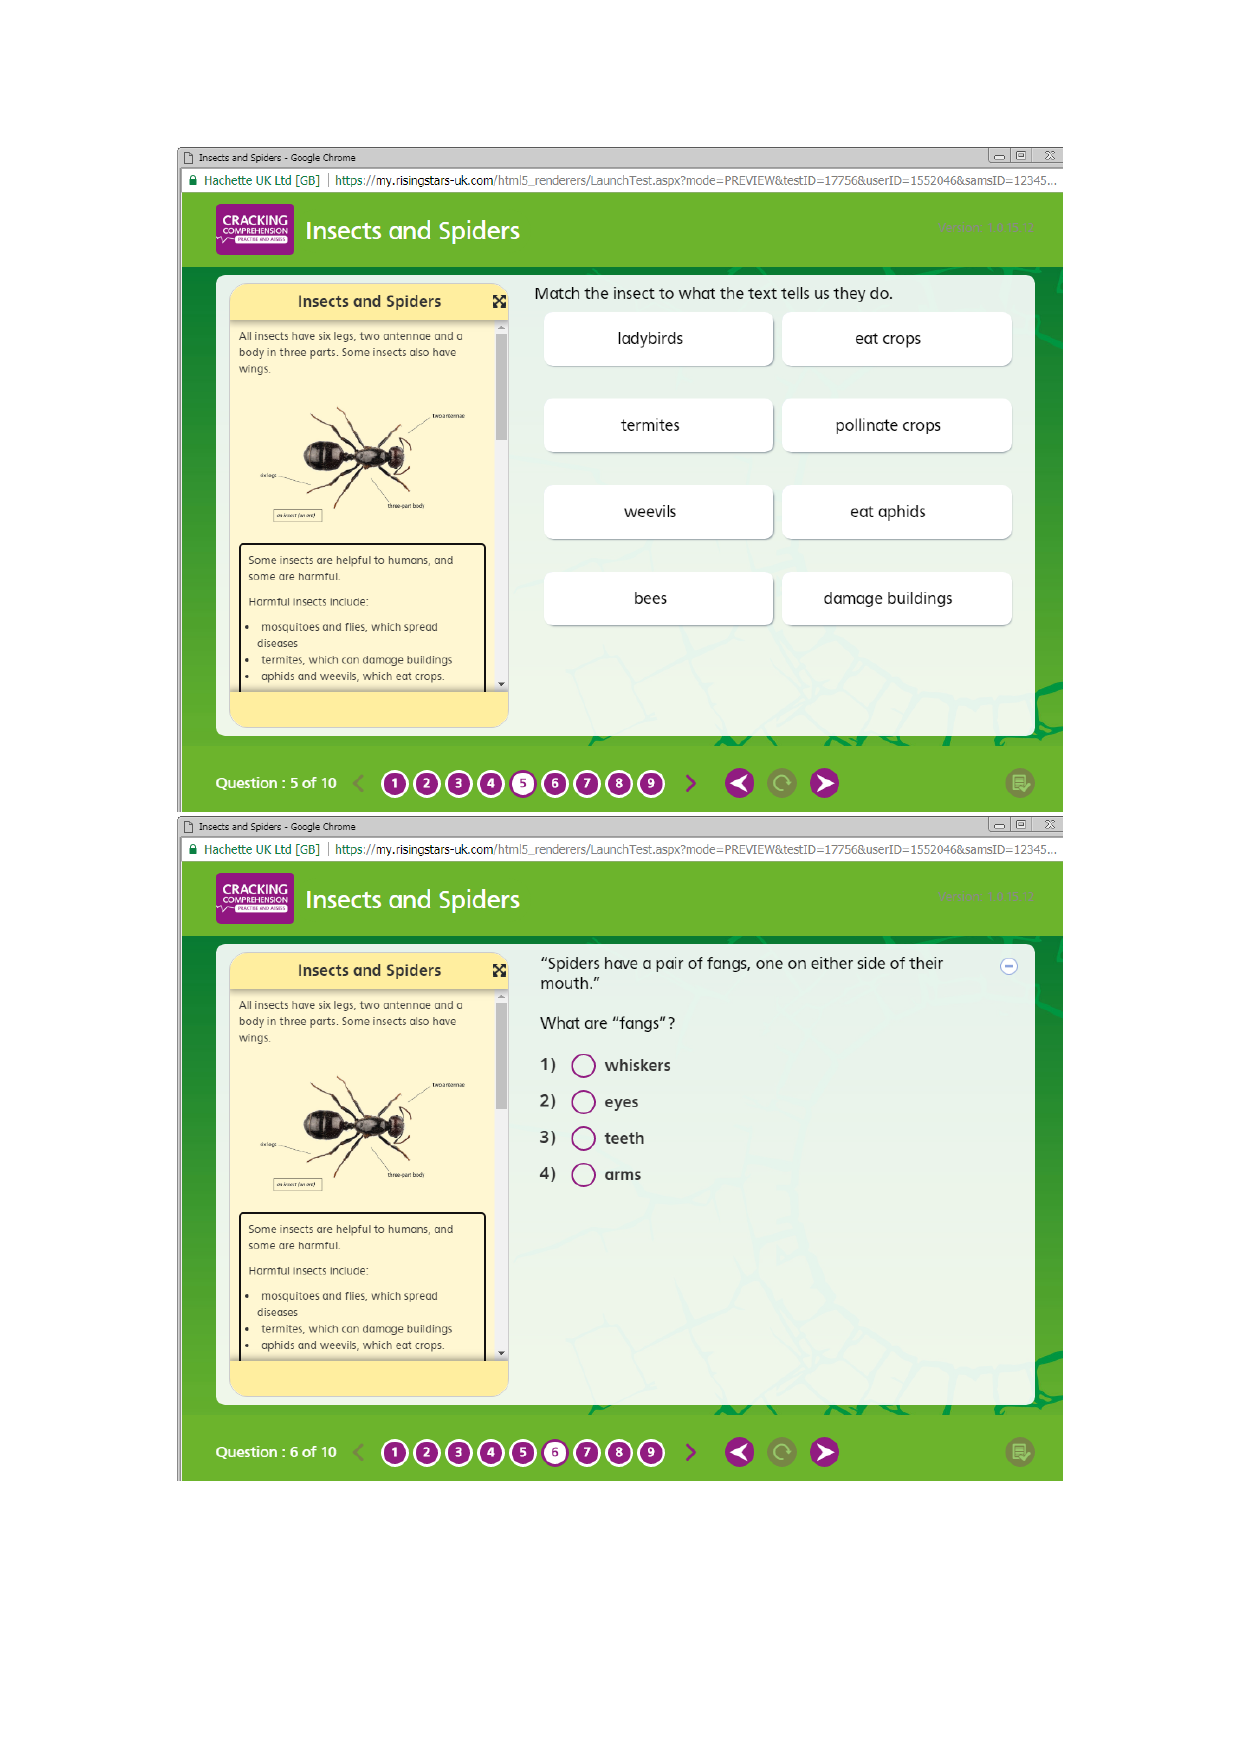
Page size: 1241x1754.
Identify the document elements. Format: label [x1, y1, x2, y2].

picture [177, 816, 1063, 1481]
picture [177, 147, 1063, 812]
